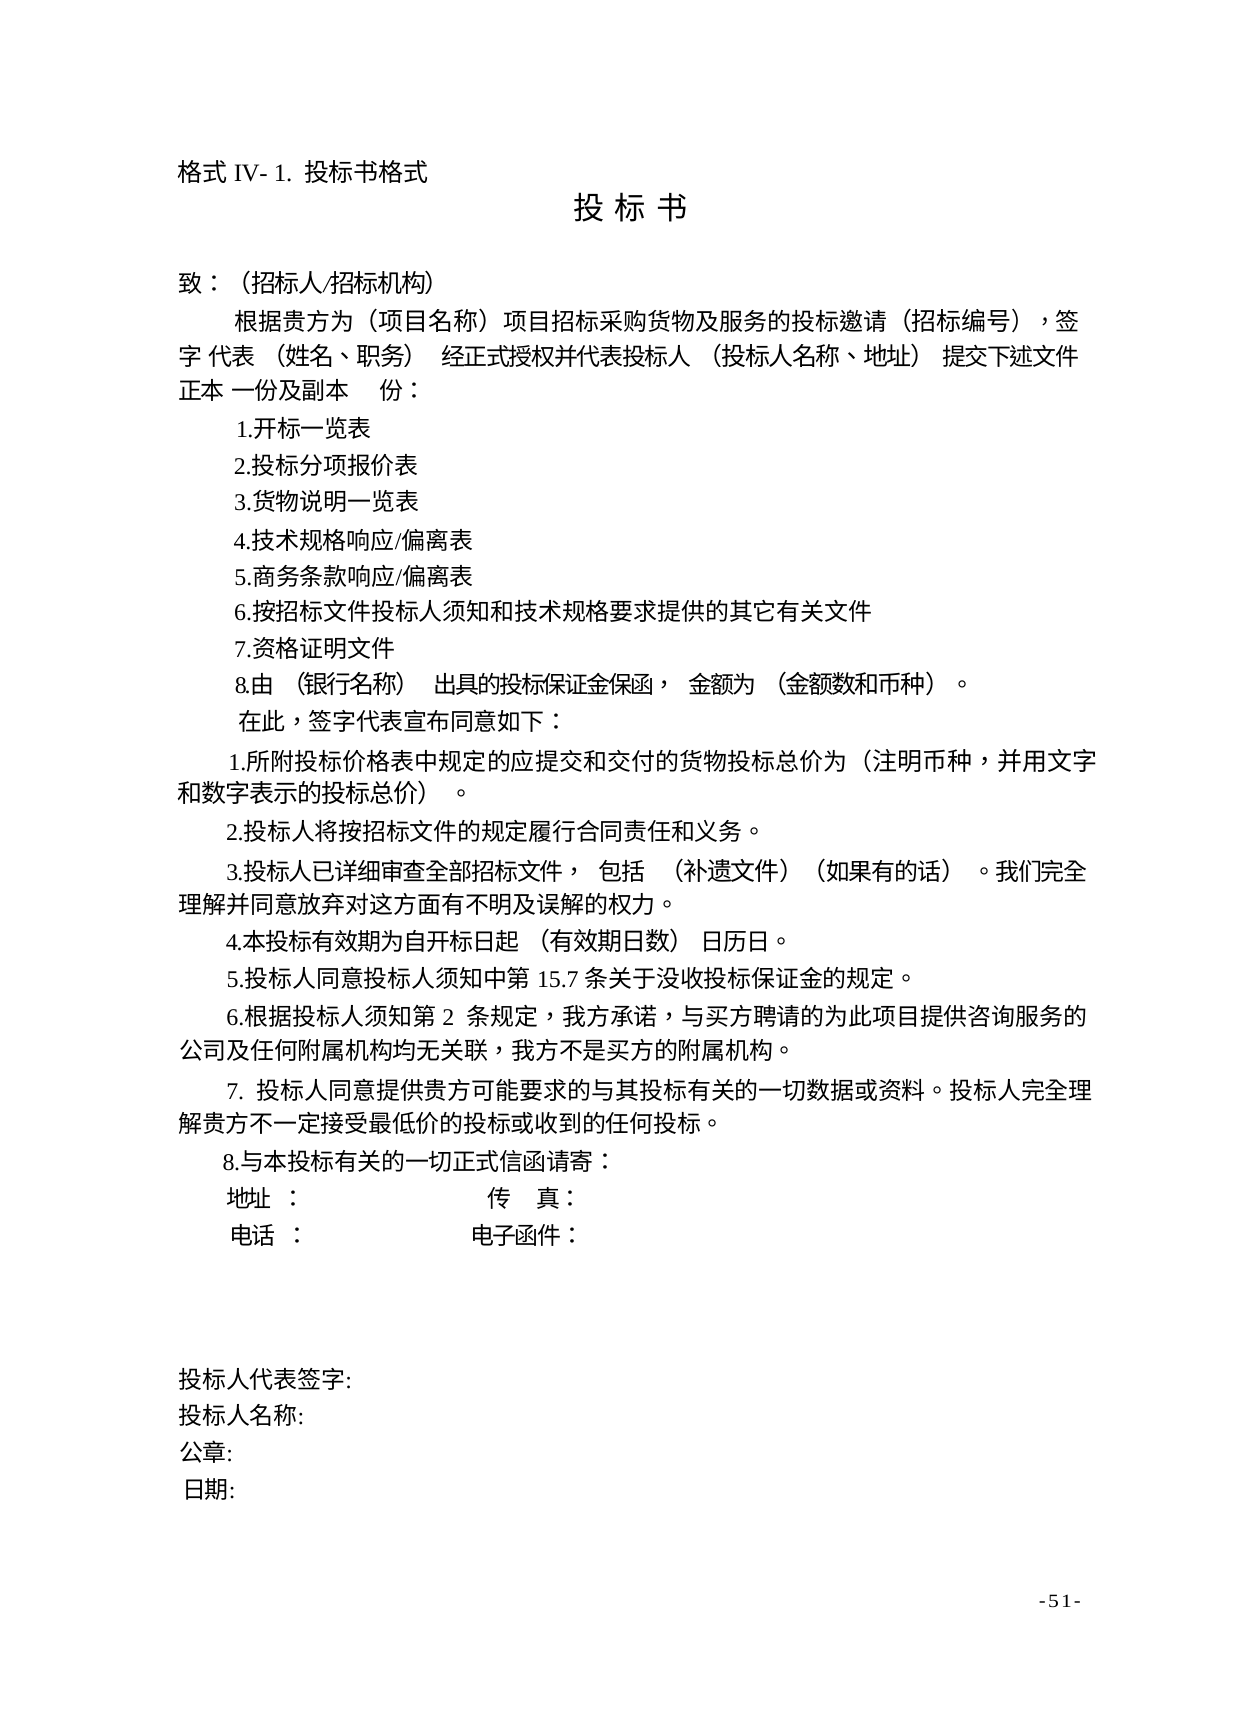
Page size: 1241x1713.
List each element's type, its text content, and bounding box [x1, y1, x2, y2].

text 地址 ： 传 真： [226, 1184, 1099, 1213]
text 日期: [182, 1473, 1099, 1504]
text 8.与本投标有关的一切正式信函请寄： [222, 1147, 1099, 1177]
text 投标人代表签字: [178, 1362, 1099, 1395]
text 3.货物说明一览表 [234, 487, 1099, 517]
text 电话 ： 电子函件： [229, 1220, 1099, 1250]
text 1.开标一览表 [236, 414, 1099, 444]
text 1.所附投标价格表中规定的应提交和交付的货物投标总价为（注明币种，并用文字 和数字表示的投标总价） 。 [177, 743, 1099, 810]
text 3.投标人已详细审查全部招标文件， 包括 （补遗文件）（如果有的话） 。我们完全 理解并同意放弃对这方面有不明及误解的权力。 [178, 853, 1092, 920]
text 根据贵方为（项目名称）项目招标采购货物及服务的投标邀请（招标编号），签字 代表 （姓名、职务） 经正式授权并代表投标人 （投标人名称、地址） 提交下述文件正本 一份及副本 份： [178, 303, 1093, 406]
text 公章: [179, 1436, 1099, 1468]
text 8.由 （银行名称） 出具的投标保证金保函， 金额为 （金额数和币种）。 [234, 670, 1099, 700]
text 6.按招标文件投标人须知和技术规格要求提供的其它有关文件 [234, 597, 1099, 627]
text 5.商务条款响应/偏离表 [234, 561, 1099, 592]
text 7. 投标人同意提供贵方可能要求的与其投标有关的一切数据或资料。投标人完全理 解贵方不一定接受最低价的投标或收到的任何投标。 [178, 1074, 1093, 1139]
text 2.投标分项报价表 [233, 451, 1099, 480]
text 4.本投标有效期为自开标日起 （有效期日数） 日历日。 [226, 927, 1099, 957]
text 格式 IV- 1. 投标书格式 [177, 157, 1099, 188]
text 致：（招标人/招标机构） [178, 267, 1099, 298]
text 在此，签字代表宣布同意如下： [238, 707, 1099, 736]
text 2.投标人将按招标文件的规定履行合同责任和义务。 [226, 817, 1099, 846]
text 7.资格证明文件 [234, 634, 1099, 663]
text 6.根据投标人须知第 2 条规定，我方承诺，与买方聘请的为此项目提供咨询服务的 公司及任何附属机构均无关联，我方不是买方的附属机构。 [179, 1000, 1093, 1066]
text 4.技术规格响应/偏离表 [233, 524, 1099, 555]
text 投标人名称: [178, 1399, 1099, 1431]
text 投 标 书 [574, 188, 1099, 227]
text 5.投标人同意投标人须知中第 15.7 条关于没收投标保证金的规定。 [226, 963, 1099, 993]
